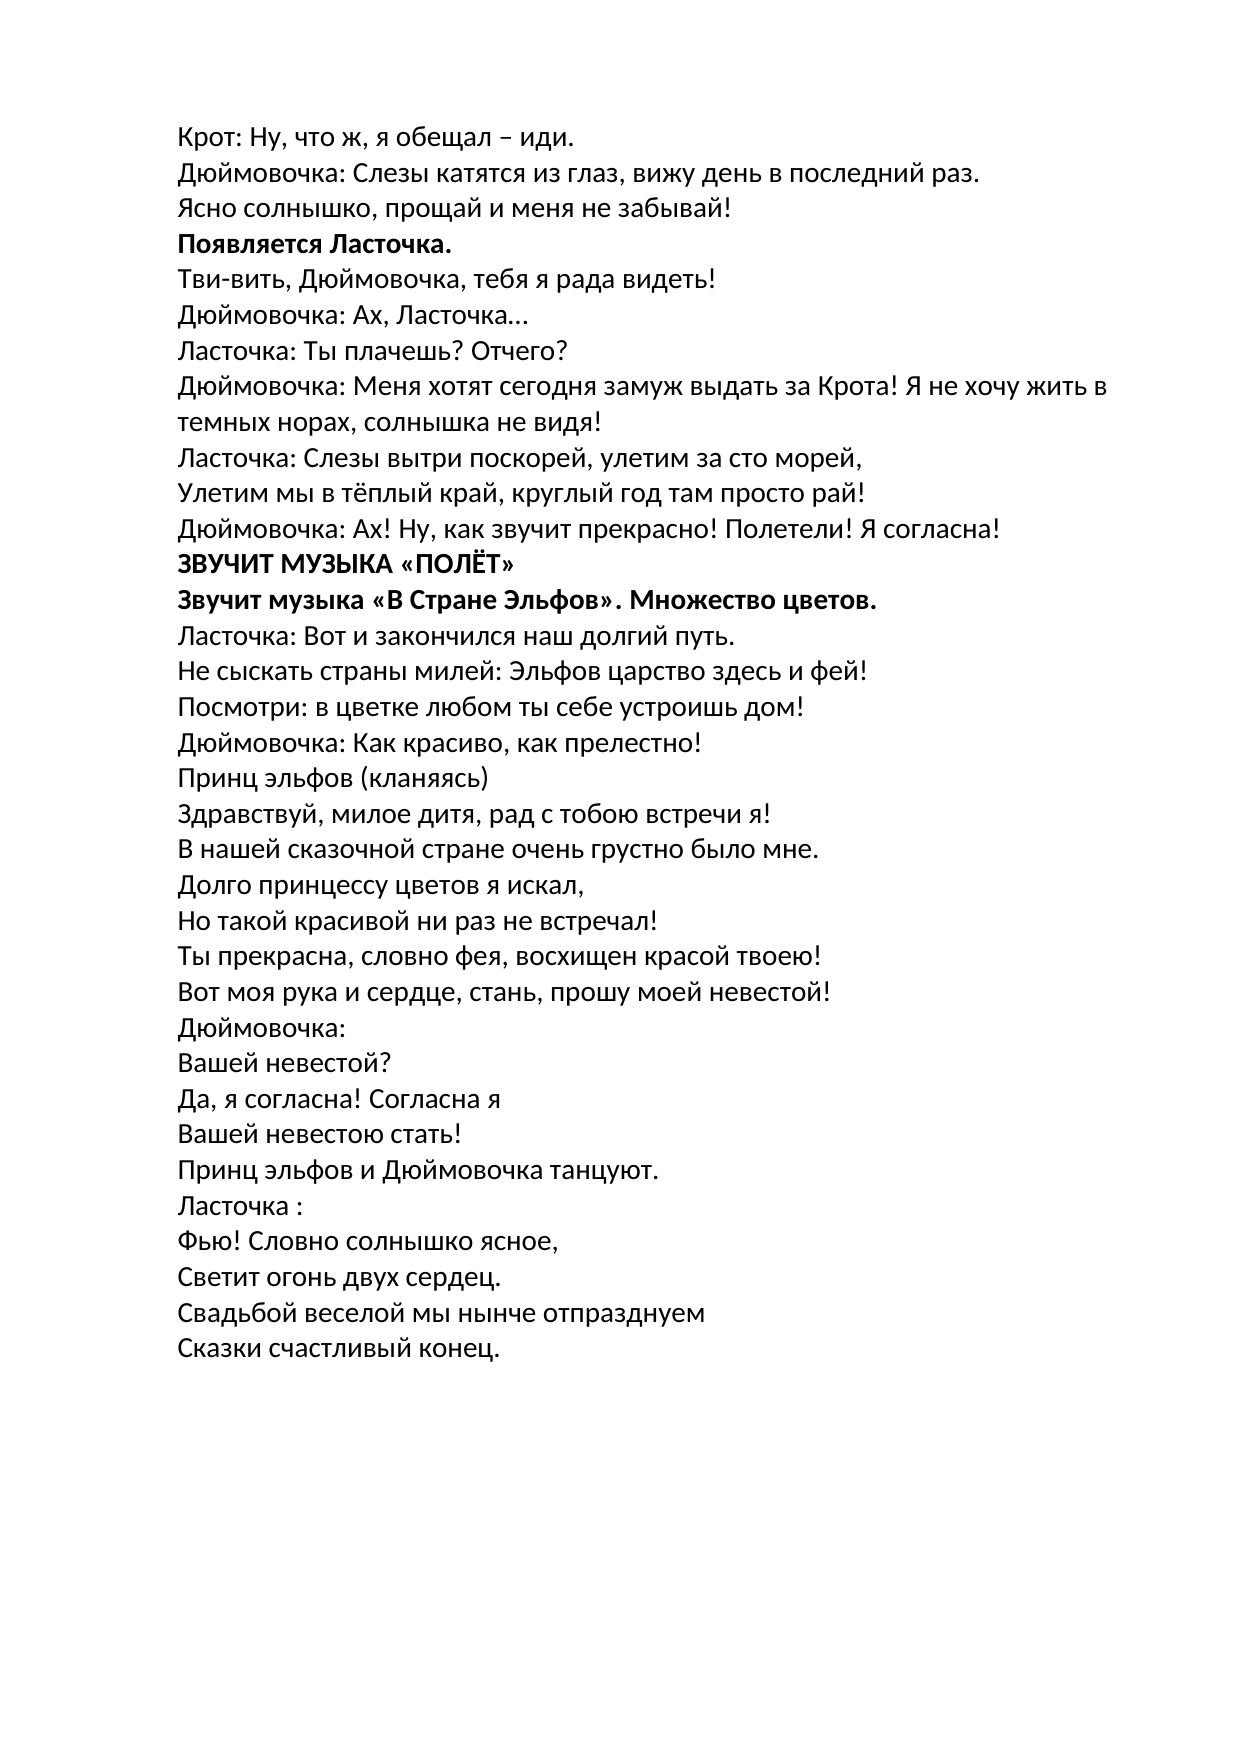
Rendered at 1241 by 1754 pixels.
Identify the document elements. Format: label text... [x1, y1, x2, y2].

text Дюймовочка: Слезы катятся из глаз, вижу день в последний раз. [177, 154, 1152, 189]
text Ты прекрасна, словно фея, восхищен красой твоею! [177, 937, 1152, 973]
text Принц эльфов и Дюймовочка танцуют. [177, 1151, 1152, 1187]
text Светит огонь двух сердец. [177, 1258, 1152, 1294]
text Свадьбой веселой мы нынче отпразднуем [177, 1294, 1152, 1329]
text Ласточка : [177, 1187, 1152, 1222]
text Ласточка: Вот и закончился наш долгий путь. [177, 617, 1152, 652]
text Ласточка: Слезы вытри поскорей, улетим за сто морей, [177, 439, 1152, 474]
text Вашей невестою стать! [177, 1116, 1152, 1151]
text Принц эльфов (кланяясь) [177, 759, 1152, 795]
text Вашей невестой? [177, 1044, 1152, 1080]
text Да, я согласна! Согласна я [177, 1080, 1152, 1116]
text ЗВУЧИТ МУЗЫКА «ПОЛЁТ» [177, 546, 1152, 581]
text Но такой красивой ни раз не встречал! [177, 902, 1152, 937]
text Здравствуй, милое дитя, рад с тобою встречи я! [177, 795, 1152, 831]
text Посмотри: в цветке любом ты себе устроишь дом! [177, 688, 1152, 724]
text Улетим мы в тёплый край, круглый год там просто рай! [177, 474, 1152, 510]
text Звучит музыка «В Стране Эльфов». Множество цветов. [177, 581, 1152, 617]
text Долго принцессу цветов я искал, [177, 866, 1152, 902]
text Не сыскать страны милей: Эльфов царство здесь и фей! [177, 652, 1152, 688]
text Крот: Ну, что ж, я обещал – иди. [177, 118, 1152, 154]
text Тви-вить, Дюймовочка, тебя я рада видеть! [177, 261, 1152, 296]
text Дюймовочка: Меня хотят сегодня замуж выдать за Крота! Я не хочу жить в темных норах, солнышка не видя! [177, 367, 1152, 439]
text Дюймовочка: Ах! Ну, как звучит прекрасно! Полетели! Я согласна! [177, 510, 1152, 546]
text Появляется Ласточка. [177, 225, 1152, 261]
text Фью! Словно солнышко ясное, [177, 1222, 1152, 1258]
text Ласточка: Ты плачешь? Отчего? [177, 332, 1152, 367]
text Ясно солнышко, прощай и меня не забывай! [177, 189, 1152, 225]
text Вот моя рука и сердце, стань, прошу моей невестой! [177, 973, 1152, 1009]
text Дюймовочка: [177, 1009, 1152, 1044]
text Сказки счастливый конец. [177, 1329, 1152, 1365]
text Дюймовочка: Как красиво, как прелестно! [177, 724, 1152, 759]
text Дюймовочка: Ах, Ласточка… [177, 296, 1152, 332]
text В нашей сказочной стране очень грустно было мне. [177, 831, 1152, 866]
